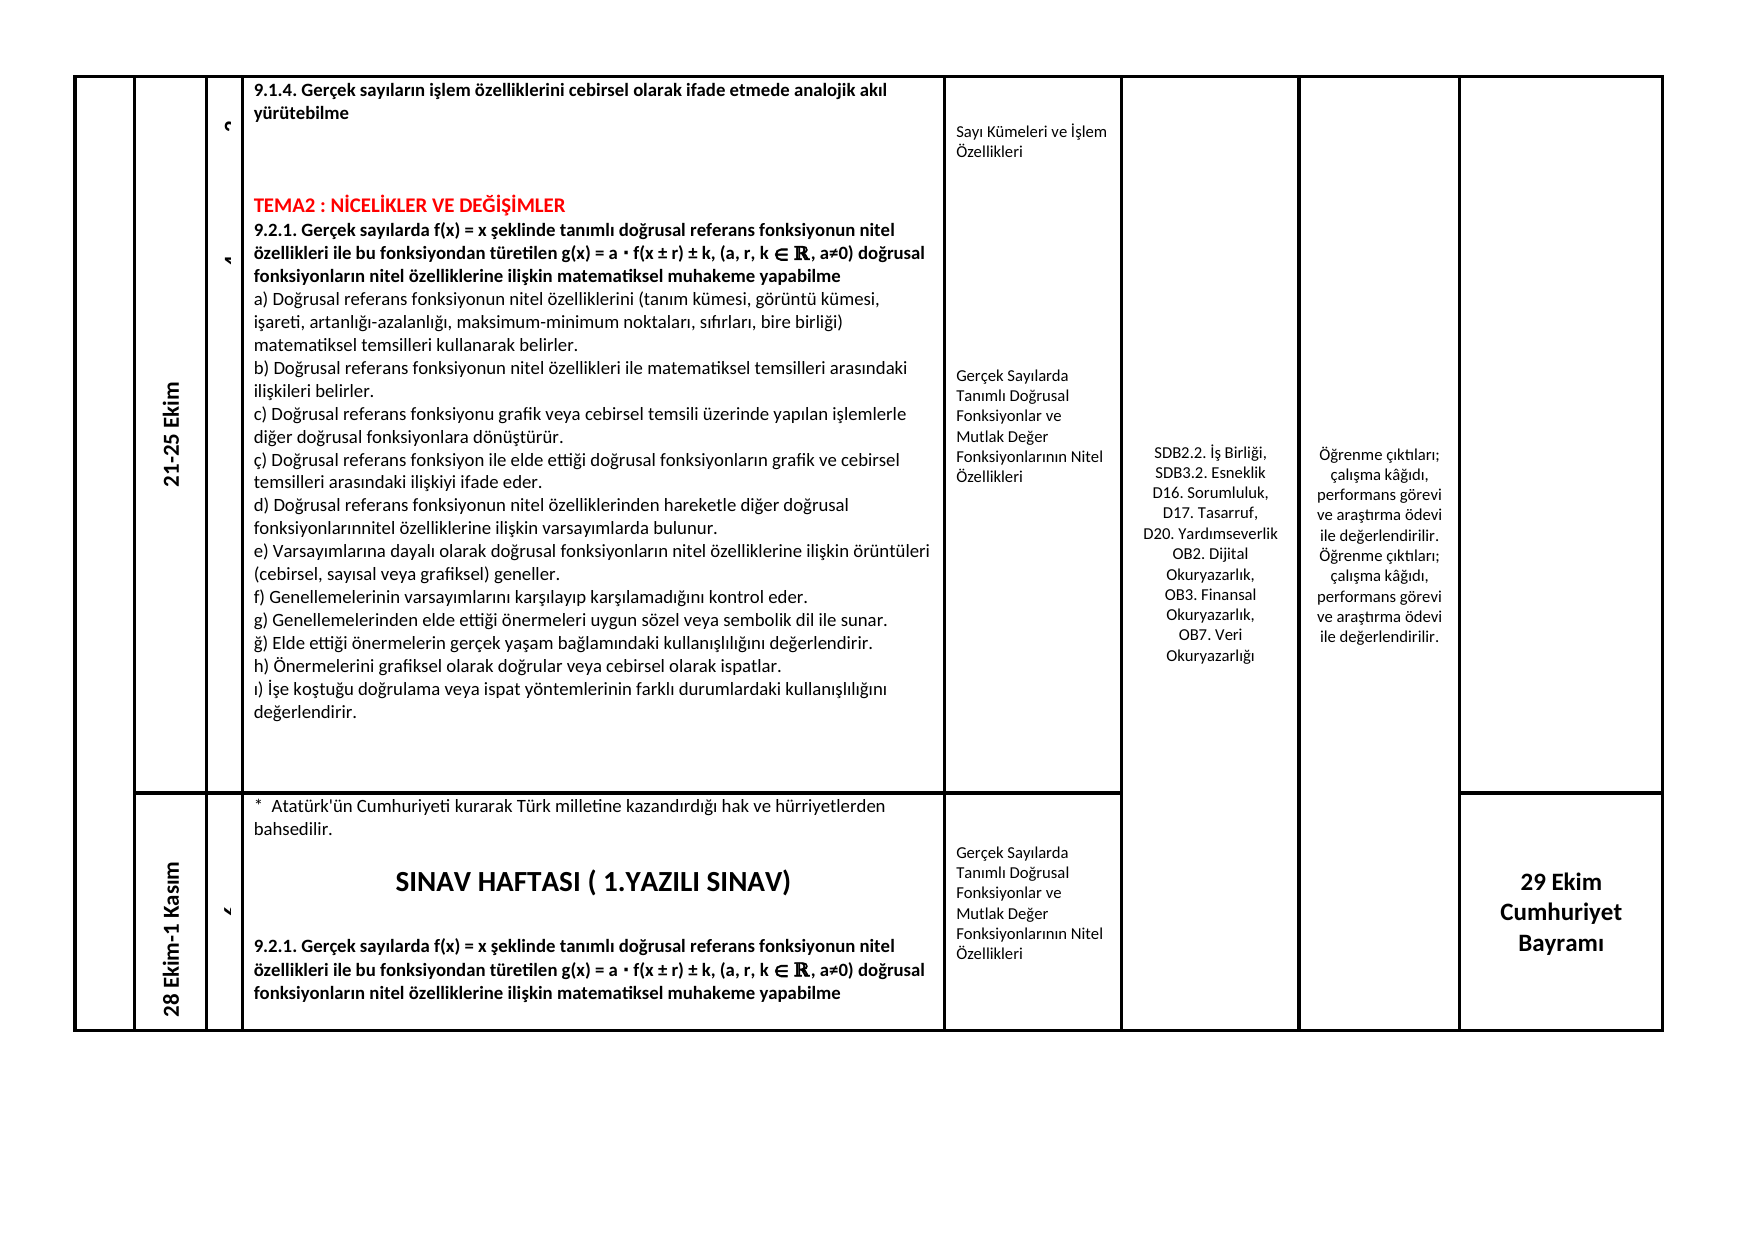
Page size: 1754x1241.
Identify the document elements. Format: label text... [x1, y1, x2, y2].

table_cell 6 [208, 795, 241, 1029]
table_cell 29 Ekim Cumhuriyet Bayramı [1461, 795, 1661, 1029]
table_cell 4 2 [208, 78, 241, 791]
table_cell Sayı Kümeleri ve İşlem Özellikleri Gerçek Sayılarda Tanımlı Doğrusal Fonksiyonlar ve Mutlak Değer Fonksiyonlarının Nitel Özellikleri [946, 78, 1120, 791]
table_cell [1123, 78, 1297, 1029]
table_cell 28 Ekim-1 Kasım [136, 795, 205, 1029]
table_cell Gerçek Sayılarda Tanımlı Doğrusal Fonksiyonlar ve Mutlak Değer Fonksiyonlarının Nitel Özellikleri [946, 795, 1120, 1029]
table_cell * Atatürk'ün Cumhuriyeti kurarak Türk milletine kazandırdığı hak ve hürriyetlerden bahsedilir. SINAV HAFTASI ( 1.YAZILI SINAV) 9.2.1. Gerçek sayılarda f(x) = x şeklinde tanımlı doğrusal referans fonksiyonun nitel özellikleri ile bu fonksiyondan türetilen g(x) = a ∙ f(x ± r) ± k, (a, r, k ∈ ℝ, a≠0) doğrusal fonksiyonların nitel özelliklerine ilişkin matematiksel muhakeme yapabilme [244, 795, 943, 1029]
table_cell 9.1.4. Gerçek sayıların işlem özelliklerini cebirsel olarak ifade etmede analojik akıl yürütebilme TEMA2 : NİCELİKLER VE DEĞİŞİMLER 9.2.1. Gerçek sayılarda f(x) = x şeklinde tanımlı doğrusal referans fonksiyonun nitel özellikleri ile bu fonksiyondan türetilen g(x) = a ∙ f(x ± r) ± k, (a, r, k ∈ ℝ, a≠0) doğrusal fonksiyonların nitel özelliklerine ilişkin matematiksel muhakeme yapabilme a) Doğrusal referans fonksiyonun nitel özelliklerini (tanım kümesi, görüntü kümesi, işareti, artanlığı-azalanlığı, maksimum-minimum noktaları, sıfırları, bire birliği) matematiksel temsilleri kullanarak belirler. b) Doğrusal referans fonksiyonun nitel özellikleri ile matematiksel temsilleri arasındaki ilişkileri belirler. c) Doğrusal referans fonksiyonu grafik veya cebirsel temsili üzerinde yapılan işlemlerle diğer doğrusal fonksiyonlara dönüştürür. ç) Doğrusal referans fonksiyon ile elde ettiği doğrusal fonksiyonların grafik ve cebirsel temsilleri arasındaki ilişkiyi ifade eder. d) Doğrusal referans fonksiyonun nitel özelliklerinden hareketle diğer doğrusal fonksiyonlarınnitel özelliklerine ilişkin varsayımlarda bulunur. e) Varsayımlarına dayalı olarak doğrusal fonksiyonların nitel özelliklerine ilişkin örüntüleri (cebirsel, sayısal veya grafiksel) geneller. f) Genellemelerinin varsayımlarını karşılayıp karşılamadığını kontrol eder. g) Genellemelerinden elde ettiği önermeleri uygun sözel veya sembolik dil ile sunar. ğ) Elde ettiği önermelerin gerçek yaşam bağlamındaki kullanışlılığını değerlendirir. h) Önermelerini grafiksel olarak doğrular veya cebirsel olarak ispatlar. ı) İşe koştuğu doğrulama veya ispat yöntemlerinin farklı durumlardaki kullanışlılığını değerlendirir. [244, 78, 943, 791]
table_cell 21-25 Ekim [136, 78, 205, 791]
table_cell Öğrenme çıktıları; çalışma kâğıdı, performans görevi ve araştırma ödevi ile değerlendirilir. Öğrenme çıktıları; çalışma kâğıdı, performans görevi ve araştırma ödevi ile değerlendirilir. [1301, 78, 1458, 1029]
table_cell [1461, 78, 1661, 791]
